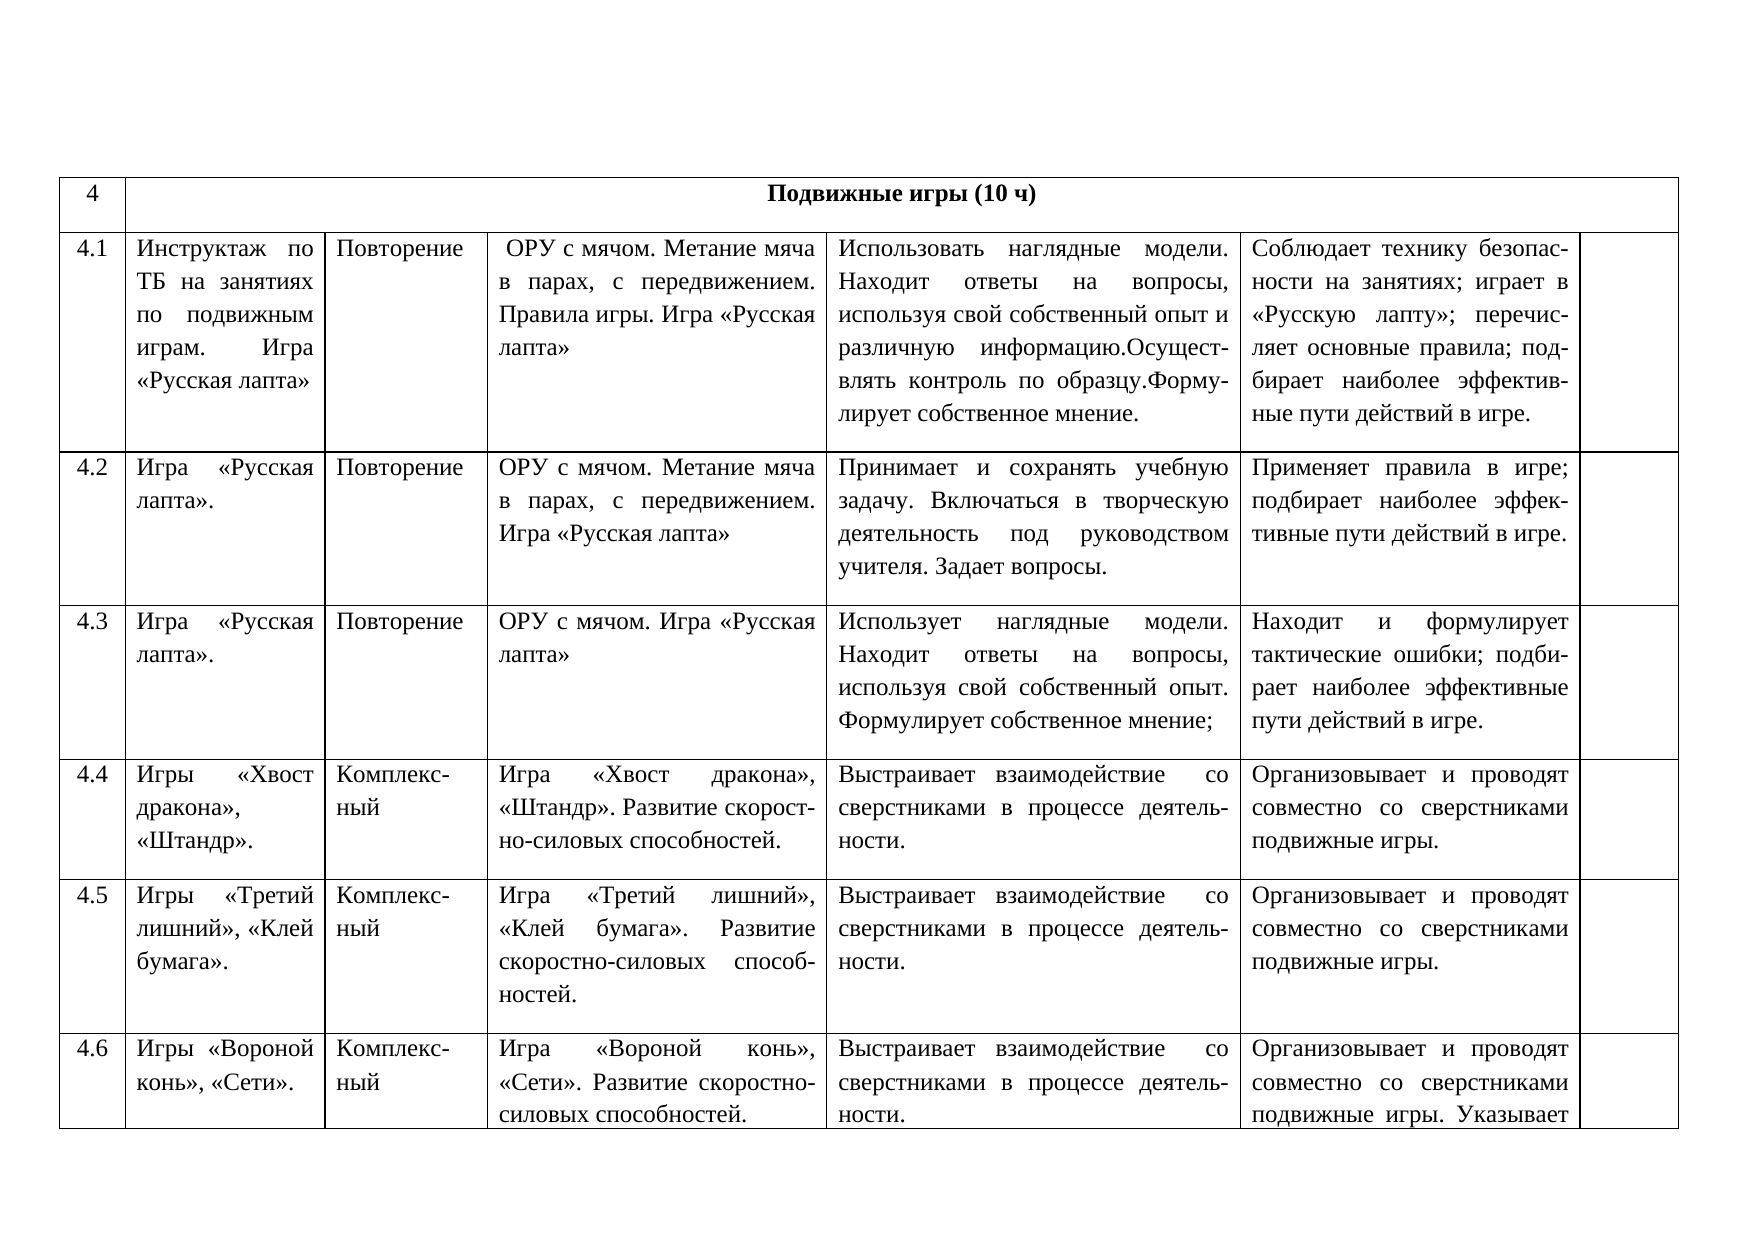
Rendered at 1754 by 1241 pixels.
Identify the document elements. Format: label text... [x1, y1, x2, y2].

table_cell Использует наглядные модели. Находит ответы на вопросы, используя свой собственный опыт. Формулирует собственное мнение; [827, 606, 1240, 758]
table_cell 4.1 [60, 233, 125, 451]
table_cell Организовывает и проводят совместно со сверстниками подвижные игры. [1241, 880, 1579, 1032]
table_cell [827, 1034, 1240, 1128]
table_cell Использовать наглядные модели. Находит ответы на вопросы, используя свой собственный опыт и различную информацию.Осущест-влять контроль по образцу.Форму-лирует собственное мнение. [827, 233, 1240, 451]
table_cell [126, 1034, 324, 1128]
table_cell [1581, 760, 1678, 879]
table_cell Выстраивает взаимодействие со сверстниками в процессе деятель-ности. [827, 880, 1240, 1032]
table_cell Игра «Хвост дракона», «Штандр». Развитие скорост-но-силовых способностей. [488, 760, 826, 879]
table_cell Повторение [326, 606, 487, 758]
table_cell Инструктаж по ТБ на занятиях по подвижным играм. Игра «Русская лапта» [126, 233, 324, 451]
table_cell [1581, 453, 1678, 605]
table_cell 4.5 [60, 880, 125, 1032]
table_cell Игра «Русская лапта». [126, 606, 324, 758]
table_cell [1581, 1034, 1678, 1128]
table_cell 4 [60, 178, 125, 232]
table_cell Игра «Русская лапта». [126, 453, 324, 605]
table_cell ОРУ с мячом. Метание мяча в парах, с передвижением. Игра «Русская лапта» [488, 453, 826, 605]
table_cell Повторение [326, 453, 487, 605]
table_cell Организовывает и проводят совместно со сверстниками подвижные игры. [1241, 760, 1579, 879]
table_cell ОРУ с мячом. Метание мяча в парах, с передвижением. Правила игры. Игра «Русская лапта» [488, 233, 826, 451]
table_cell 4.6 [60, 1034, 125, 1128]
table_cell [1581, 233, 1678, 451]
table_cell Подвижные игры (10 ч) [126, 178, 1678, 232]
table_cell Комплекс-ный [326, 760, 487, 879]
table_cell Принимает и сохранять учебную задачу. Включаться в творческую деятельность под руководством учителя. Задает вопросы. [827, 453, 1240, 605]
table_cell Находит и формулирует тактические ошибки; подби-рает наиболее эффективные пути действий в игре. [1241, 606, 1579, 758]
table_cell Комплекс-ный [326, 880, 487, 1032]
table_cell Игра «Третий лишний», «Клей бумага». Развитие скоростно-силовых способ-ностей. [488, 880, 826, 1032]
table_cell ОРУ с мячом. Игра «Русская лапта» [488, 606, 826, 758]
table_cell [1241, 1034, 1579, 1128]
table_cell [1581, 606, 1678, 758]
table_cell Повторение [326, 233, 487, 451]
table_cell Игры «Хвост дракона», «Штандр». [126, 760, 324, 879]
table_cell 4.2 [60, 453, 125, 605]
table_cell Игры «Третий лишний», «Клей бумага». [126, 880, 324, 1032]
table_cell 4.3 [60, 606, 125, 758]
table_cell [1581, 880, 1678, 1032]
table_cell Соблюдает технику безопас-ности на занятиях; играет в «Русскую лапту»; перечис-ляет основные правила; под-бирает наиболее эффектив-ные пути действий в игре. [1241, 233, 1579, 451]
table_cell Применяет правила в игре; подбирает наиболее эффек-тивные пути действий в игре. [1241, 453, 1579, 605]
table_cell Выстраивает взаимодействие со сверстниками в процессе деятель-ности. [827, 760, 1240, 879]
table_cell Комплекс-ный [326, 1034, 487, 1128]
table_cell 4.4 [60, 760, 125, 879]
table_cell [488, 1034, 826, 1128]
